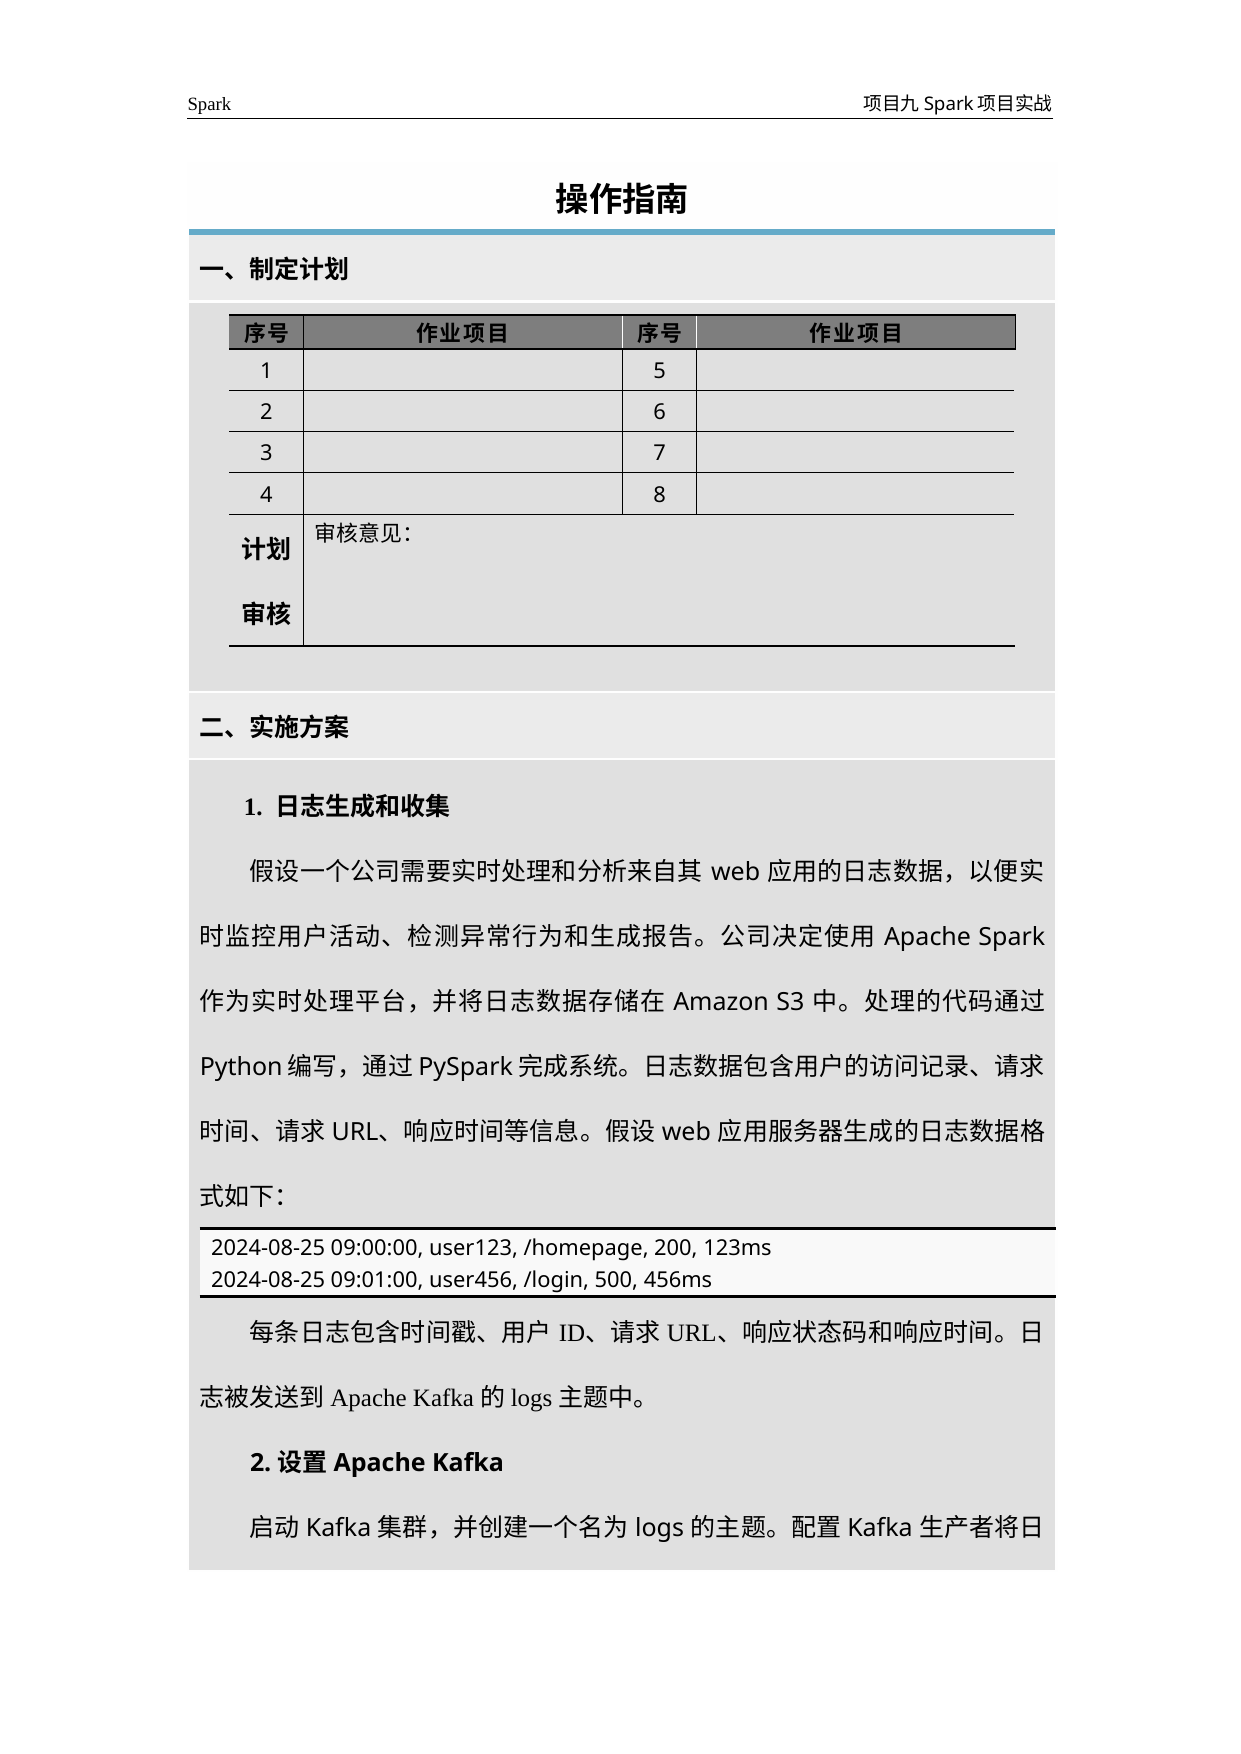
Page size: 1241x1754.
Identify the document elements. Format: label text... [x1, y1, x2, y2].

table_cell [189, 303, 1055, 691]
table_cell 一、制定计划 [189, 235, 1055, 300]
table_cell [189, 760, 1055, 1570]
table_cell 二、实施方案 [189, 693, 1055, 758]
table_header 操作指南 [189, 164, 1055, 229]
